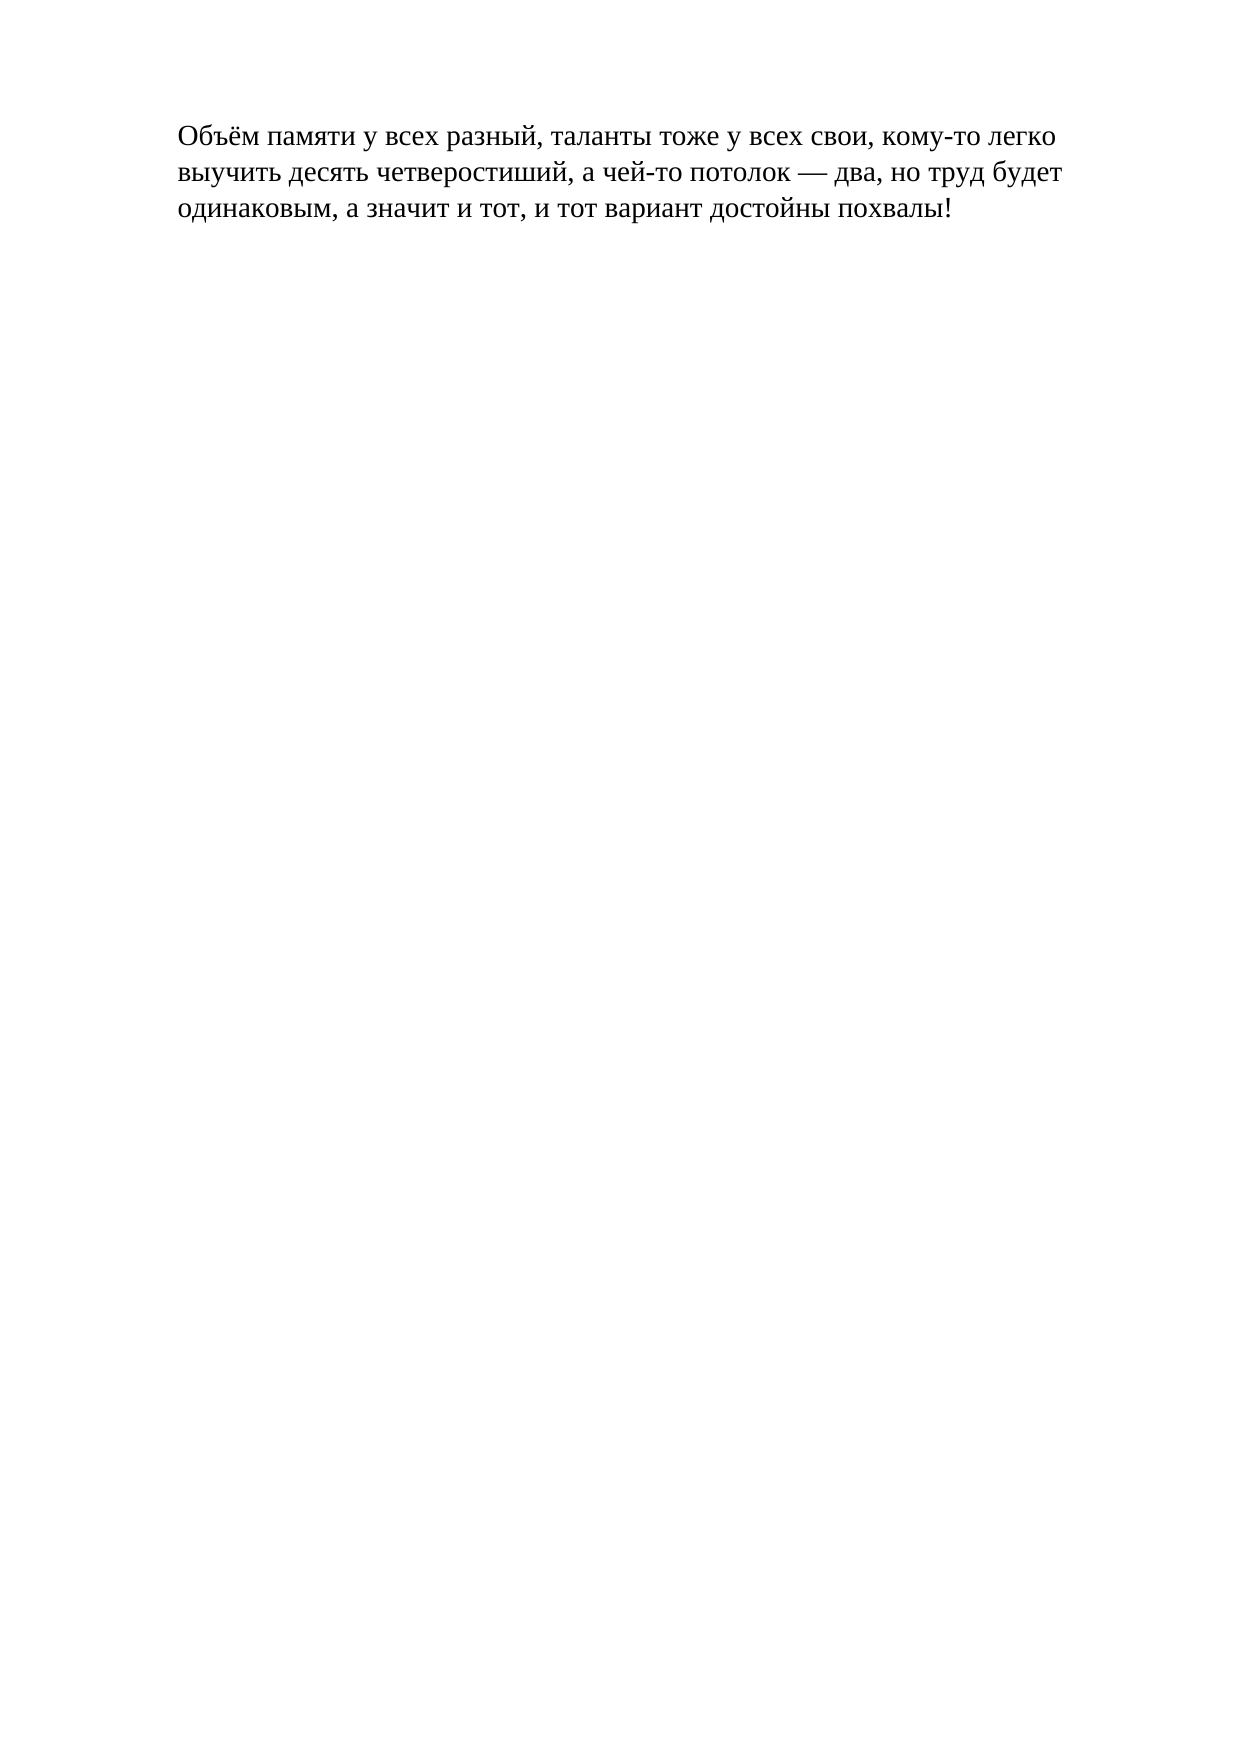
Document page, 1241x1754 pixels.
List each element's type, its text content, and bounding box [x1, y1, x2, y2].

text Объём памяти у всех разный, таланты тоже у всех свои, кому-то легко выучить десять четверостиший, а чей-то потолок — два, но труд будет одинаковым, а значит и тот, и тот вариант достойны похвалы! [177, 118, 1152, 224]
